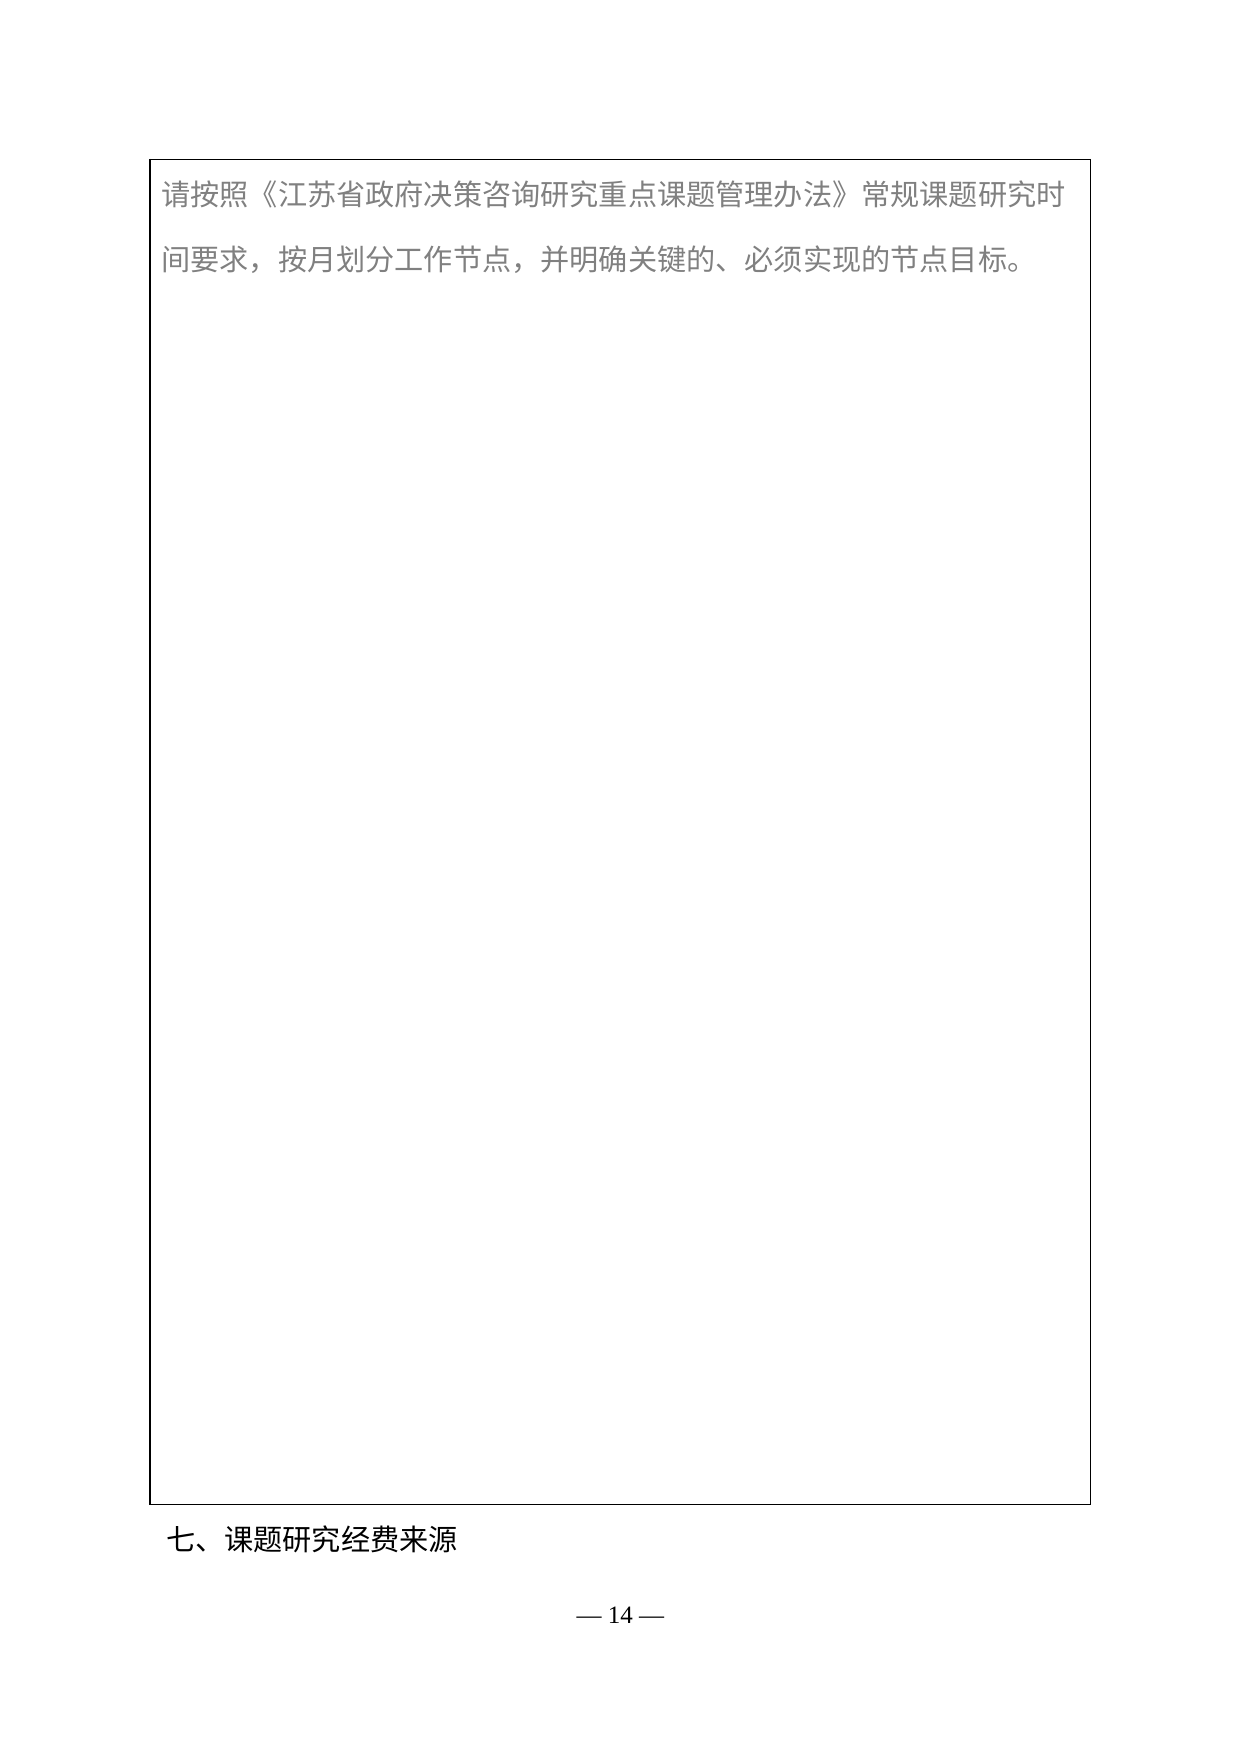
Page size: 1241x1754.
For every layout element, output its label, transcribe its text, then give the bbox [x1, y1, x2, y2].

text 七、课题研究经费来源 [122, 1505, 1208, 1570]
table_header 请按照《江苏省政府决策咨询研究重点课题管理办法》常规课题研究时间要求，按月划分工作节点，并明确关键的、必须实现的节点目标。 [151, 160, 1090, 1504]
